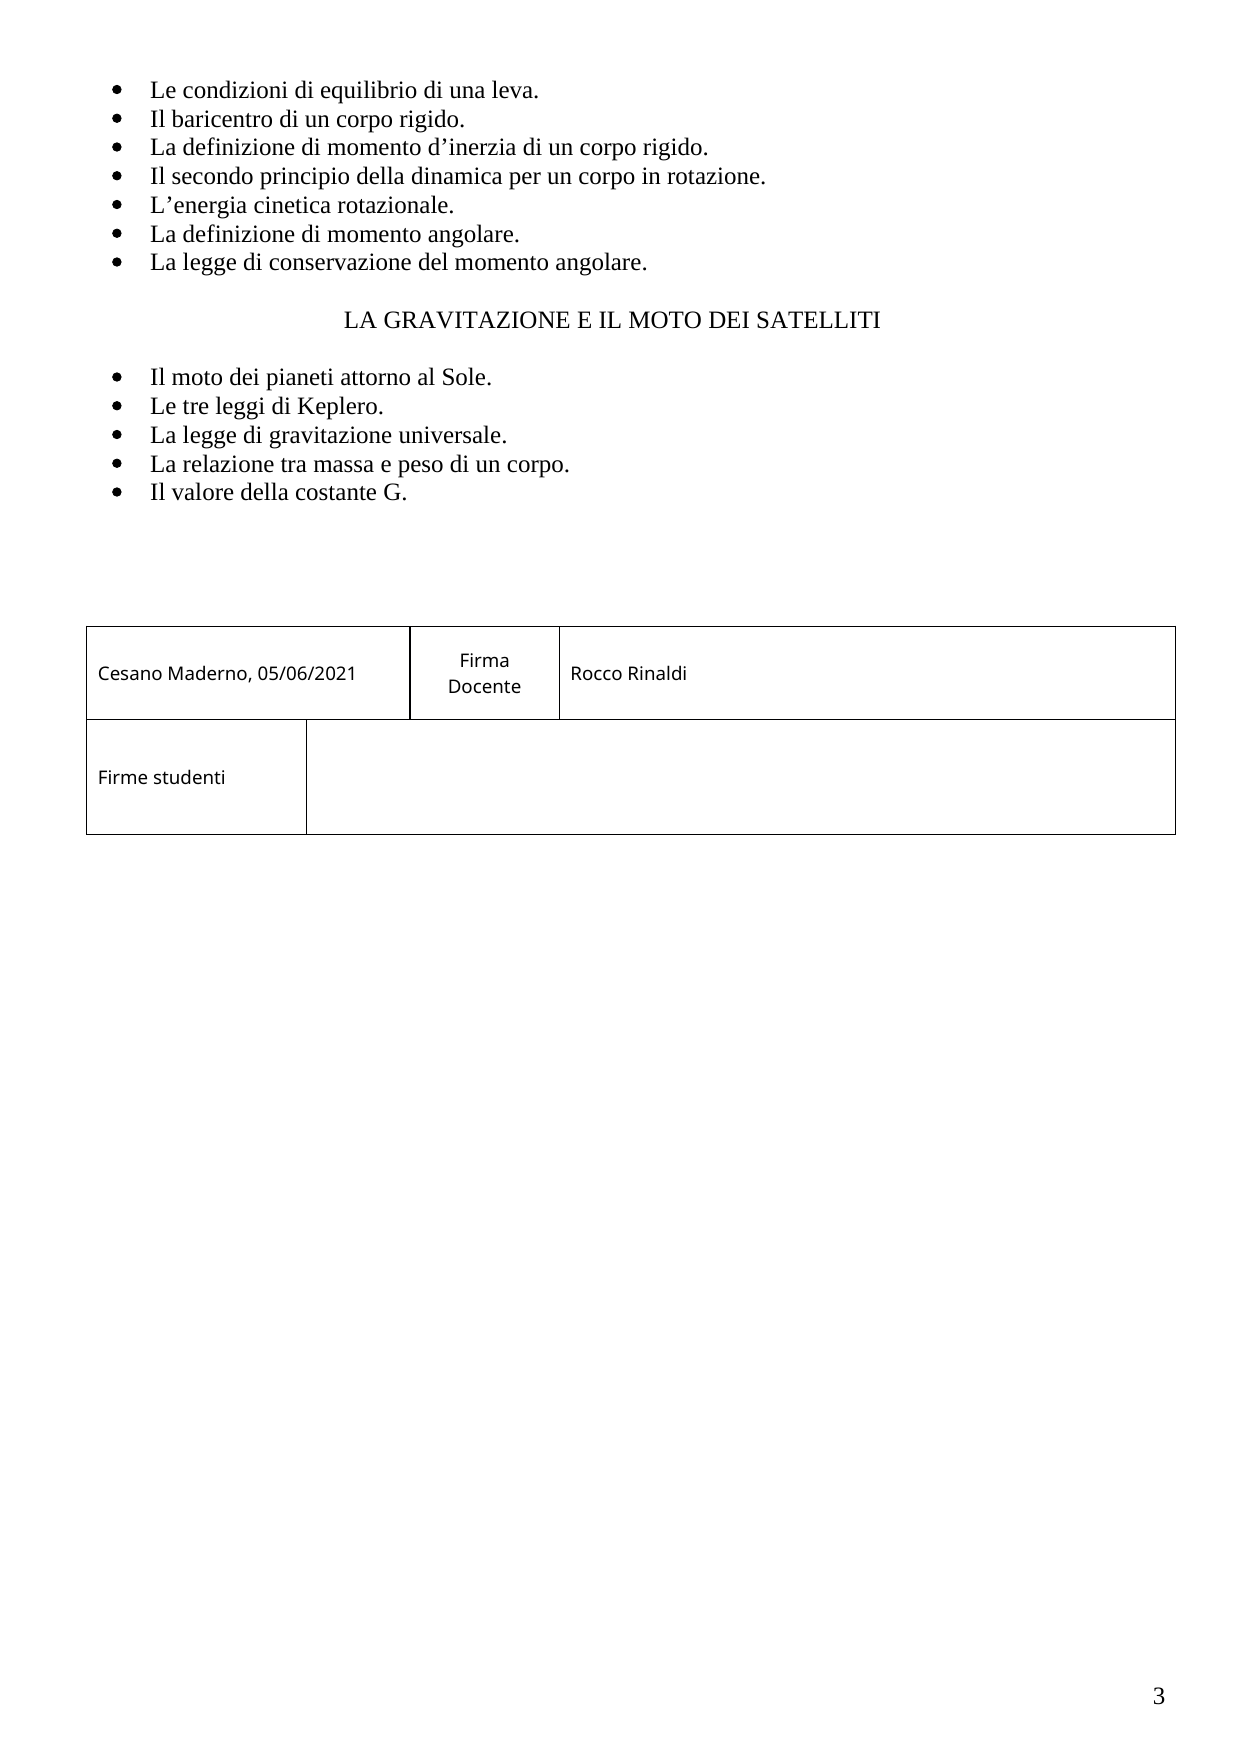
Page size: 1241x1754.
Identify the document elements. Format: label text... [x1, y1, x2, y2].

list La legge di gravitazione universale. [112, 420, 1165, 449]
list La definizione di momento d’inerzia di un corpo rigido. [112, 132, 1165, 161]
table_header Cesano Maderno, 05/06/2021 [87, 627, 409, 719]
table_cell [307, 720, 1175, 834]
list Il valore della costante G. [112, 477, 1165, 506]
list L’energia cinetica rotazionale. [112, 190, 1165, 219]
list Il baricentro di un corpo rigido. [112, 104, 1165, 132]
table_header Rocco Rinaldi [560, 627, 1175, 719]
list La definizione di momento angolare. [112, 219, 1165, 247]
list La relazione tra massa e peso di un corpo. [112, 449, 1165, 477]
table_cell Firme studenti [87, 720, 306, 834]
list Le tre leggi di Keplero. [112, 391, 1165, 420]
text LA GRAVITAZIONE E IL MOTO DEI SATELLITI [150, 305, 1165, 334]
list Le condizioni di equilibrio di una leva. [112, 75, 1165, 104]
list Il secondo principio della dinamica per un corpo in rotazione. [112, 161, 1165, 190]
list Il moto dei pianeti attorno al Sole. [112, 362, 1165, 391]
table_header Firma Docente [411, 627, 559, 719]
list La legge di conservazione del momento angolare. [112, 247, 1165, 276]
